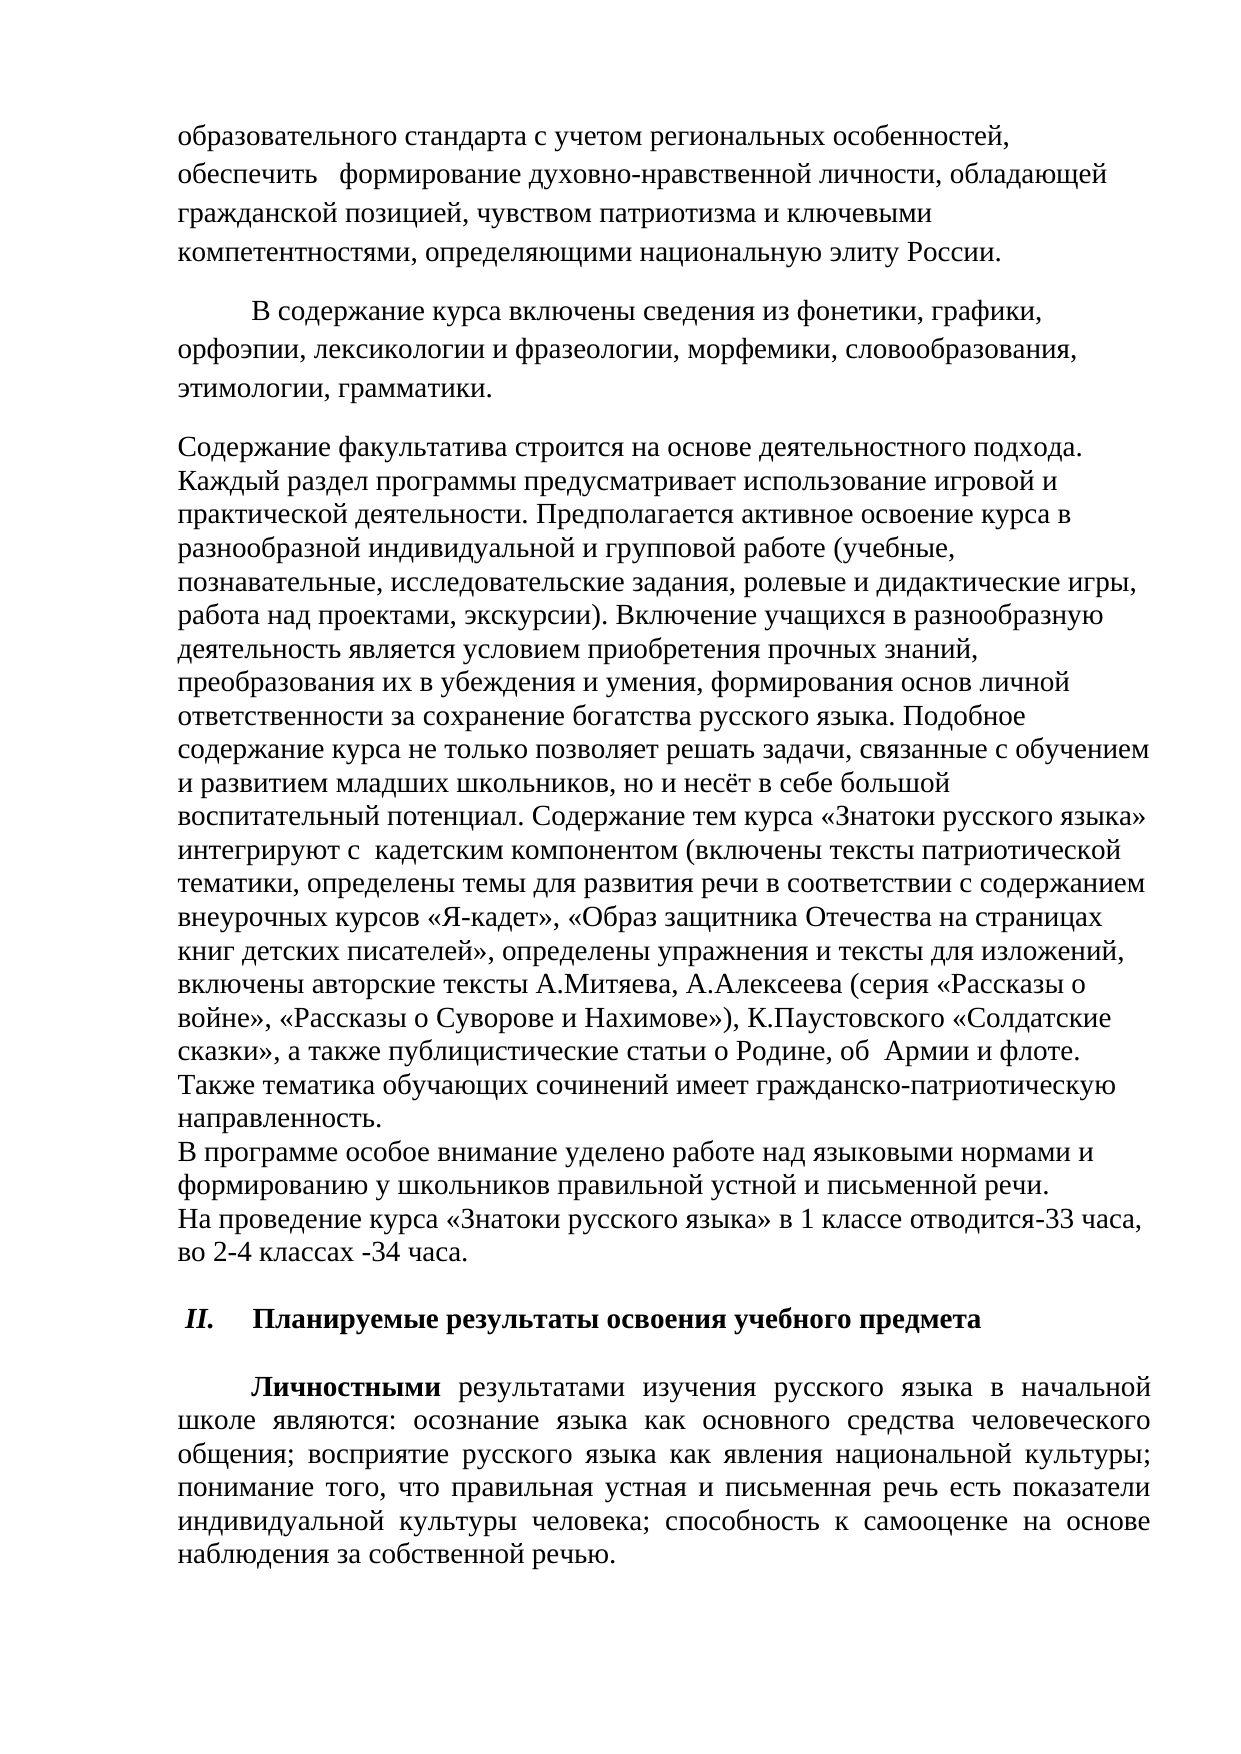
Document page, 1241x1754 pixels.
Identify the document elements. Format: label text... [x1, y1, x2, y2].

text Личностными результатами изучения русского языка в начальной школе являются: осознание языка как основного средства человеческого общения; восприятие русского языка как явления национальной культуры; понимание того, что правильная устная и письменная речь есть показатели индивидуальной культуры человека; способность к самооценке на основе наблюдения за собственной речью. [177, 1369, 1152, 1570]
text На проведение курса «Знатоки русского языка» в 1 классе отводится-33 часа, во 2-4 классах -34 часа. [177, 1201, 1152, 1268]
text Содержание факультатива строится на основе деятельностного подхода. Каждый раздел программы предусматривает использование игровой и практической деятельности. Предполагается активное освоение курса в разнообразной индивидуальной и групповой работе (учебные, познавательные, исследовательские задания, ролевые и дидактические игры, работа над проектами, экскурсии). Включение учащихся в разнообразную деятельность является условием приобретения прочных знаний, преобразования их в убеждения и умения, формирования основ личной ответственности за сохранение богатства русского языка. Подобное содержание курса не только позволяет решать задачи, связанные с обучением и развитием младших школьников, но и несёт в себе большой воспитательный потенциал. Содержание тем курса «Знатоки русского языка» интегрируют с кадетским компонентом (включены тексты патриотической тематики, определены темы для развития речи в соответствии с содержанием внеурочных курсов «Я-кадет», «Образ защитника Отечества на страницах книг детских писателей», определены упражнения и тексты для изложений, включены авторские тексты А.Митяева, А.Алексеева (серия «Рассказы о войне», «Рассказы о Суворове и Нахимове»), К.Паустовского «Солдатские сказки», а также публицистические статьи о Родине, об Армии и флоте. Также тематика обучающих сочинений имеет гражданско-патриотическую направленность. [177, 429, 1152, 1134]
text В программе особое внимание уделено работе над языковыми нормами и формированию у школьников правильной устной и письменной речи. [177, 1134, 1152, 1201]
list Планируемые результаты освоения учебного предмета [215, 1302, 1152, 1335]
text В содержание курса включены сведения из фонетики, графики, орфоэпии, лексикологии и фразеологии, морфемики, словообразования, этимологии, грамматики. [177, 293, 1152, 404]
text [177, 118, 1152, 267]
